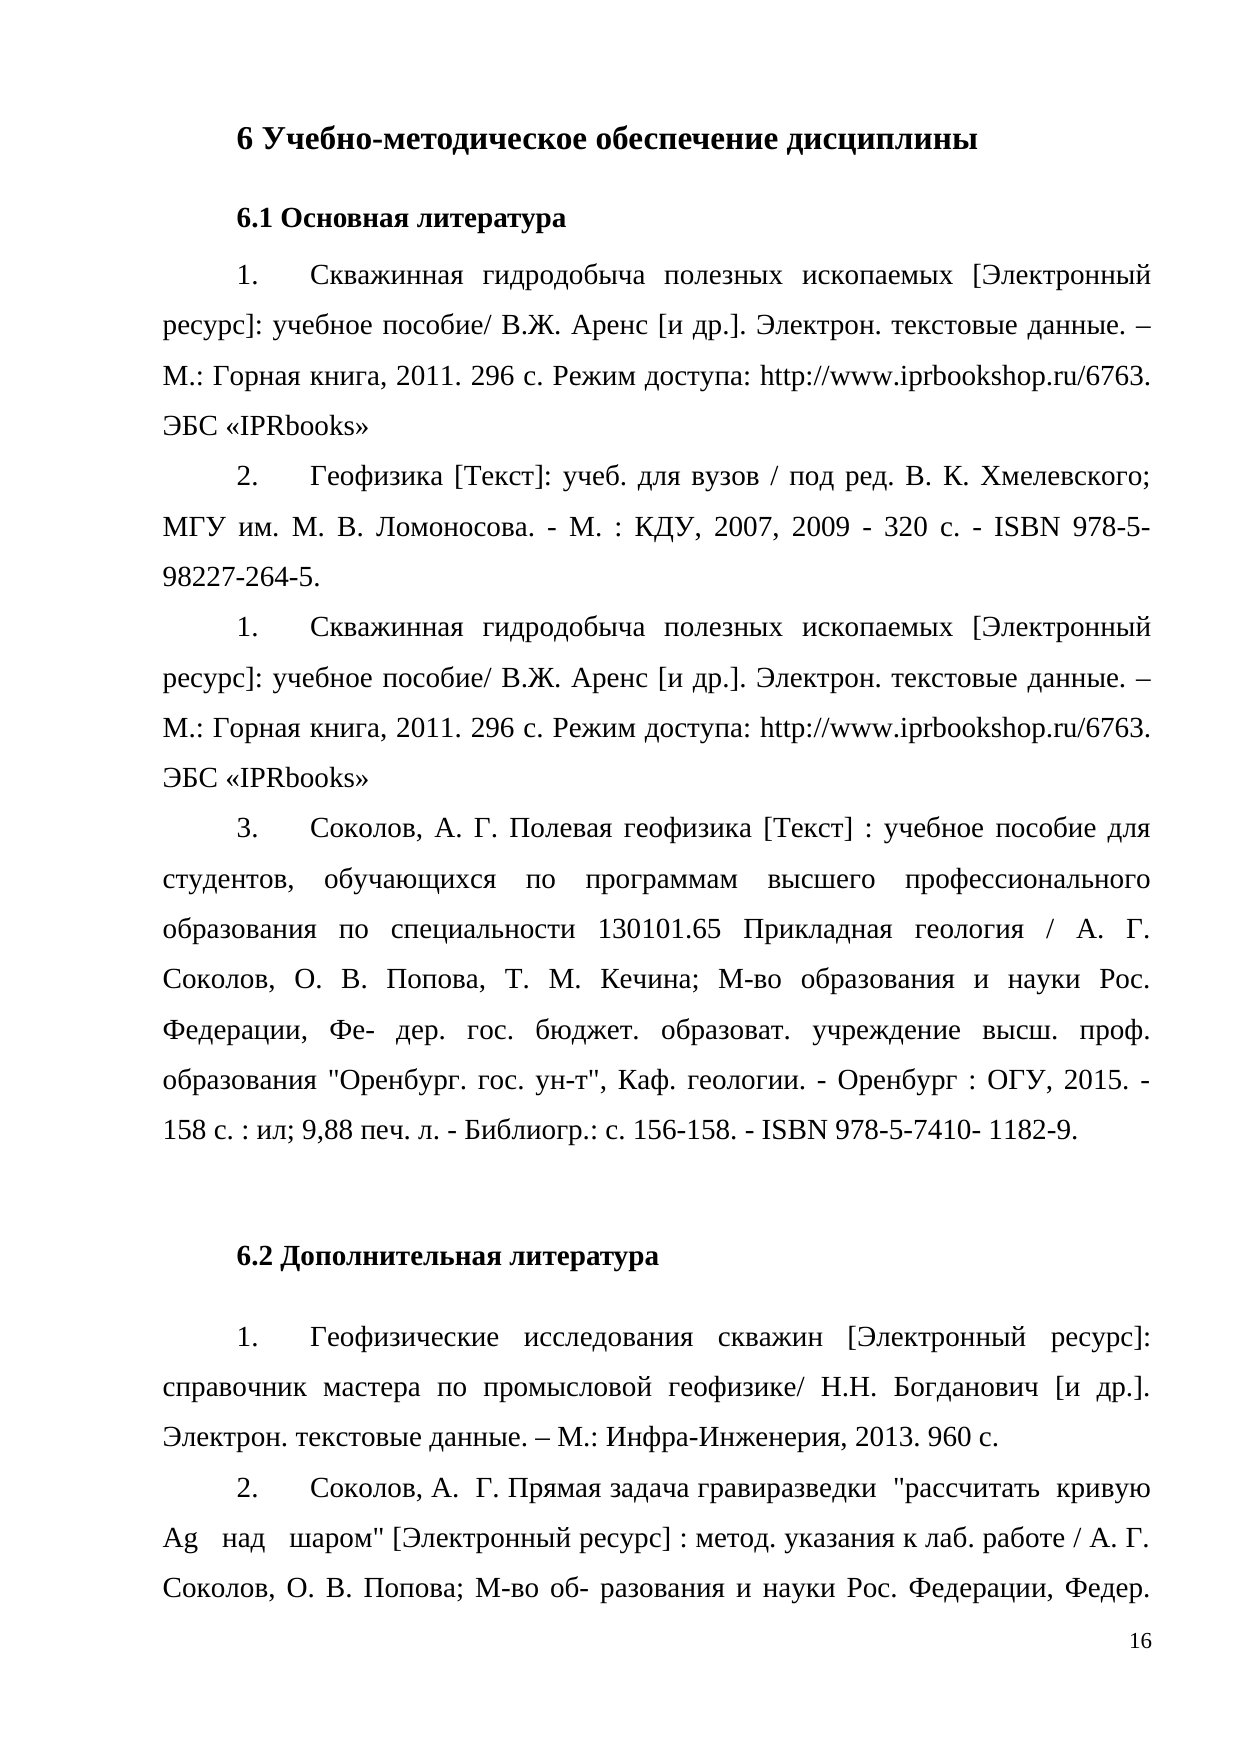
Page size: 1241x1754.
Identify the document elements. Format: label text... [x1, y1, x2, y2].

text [162, 1470, 1152, 1604]
text 6.1 Основная литература [162, 201, 1152, 234]
text 3. Соколов, А. Г. Полевая геофизика [Текст] : учебное пособие для студентов, обучающихся по программам высшего профессионального образования по специальности 130101.65 Прикладная геология / А. Г. Соколов, О. В. Попова, Т. М. Кечина; М-во образования и науки Рос. Федерации, Фе- дер. гос. бюджет. образоват. учреждение высш. проф. образования "Оренбург. гос. ун-т", Каф. геологии. - Оренбург : ОГУ, 2015. - 158 с. : ил; 9,88 печ. л. - Библиогр.: с. 156-158. - ISBN 978-5-7410- 1182-9. [162, 811, 1152, 1146]
text 6.2 Дополнительная литература [162, 1238, 1152, 1272]
text 6 Учебно-методическое обеспечение дисциплины [162, 118, 1152, 156]
text 1. Геофизические исследования скважин [Электронный ресурс]: справочник мастера по промысловой геофизике/ Н.Н. Богданович [и др.]. Электрон. текстовые данные. – М.: Инфра-Инженерия, 2013. 960 c. [162, 1319, 1152, 1453]
text 1. Скважинная гидродобыча полезных ископаемых [Электронный ресурс]: учебное пособие/ В.Ж. Аренс [и др.]. Электрон. текстовые данные. – М.: Горная книга, 2011. 296 c. Режим доступа: http://www.iprbookshop.ru/6763. ЭБС «IPRbooks» [162, 609, 1152, 794]
text 1. Скважинная гидродобыча полезных ископаемых [Электронный ресурс]: учебное пособие/ В.Ж. Аренс [и др.]. Электрон. текстовые данные. – М.: Горная книга, 2011. 296 c. Режим доступа: http://www.iprbookshop.ru/6763. ЭБС «IPRbooks» [162, 257, 1152, 442]
text 2. Геофизика [Текст]: учеб. для вузов / под ред. В. К. Хмелевского; МГУ им. М. В. Ломоносова. - М. : КДУ, 2007, 2009 - 320 с. - ISBN 978-5-98227-264-5. [162, 458, 1152, 593]
